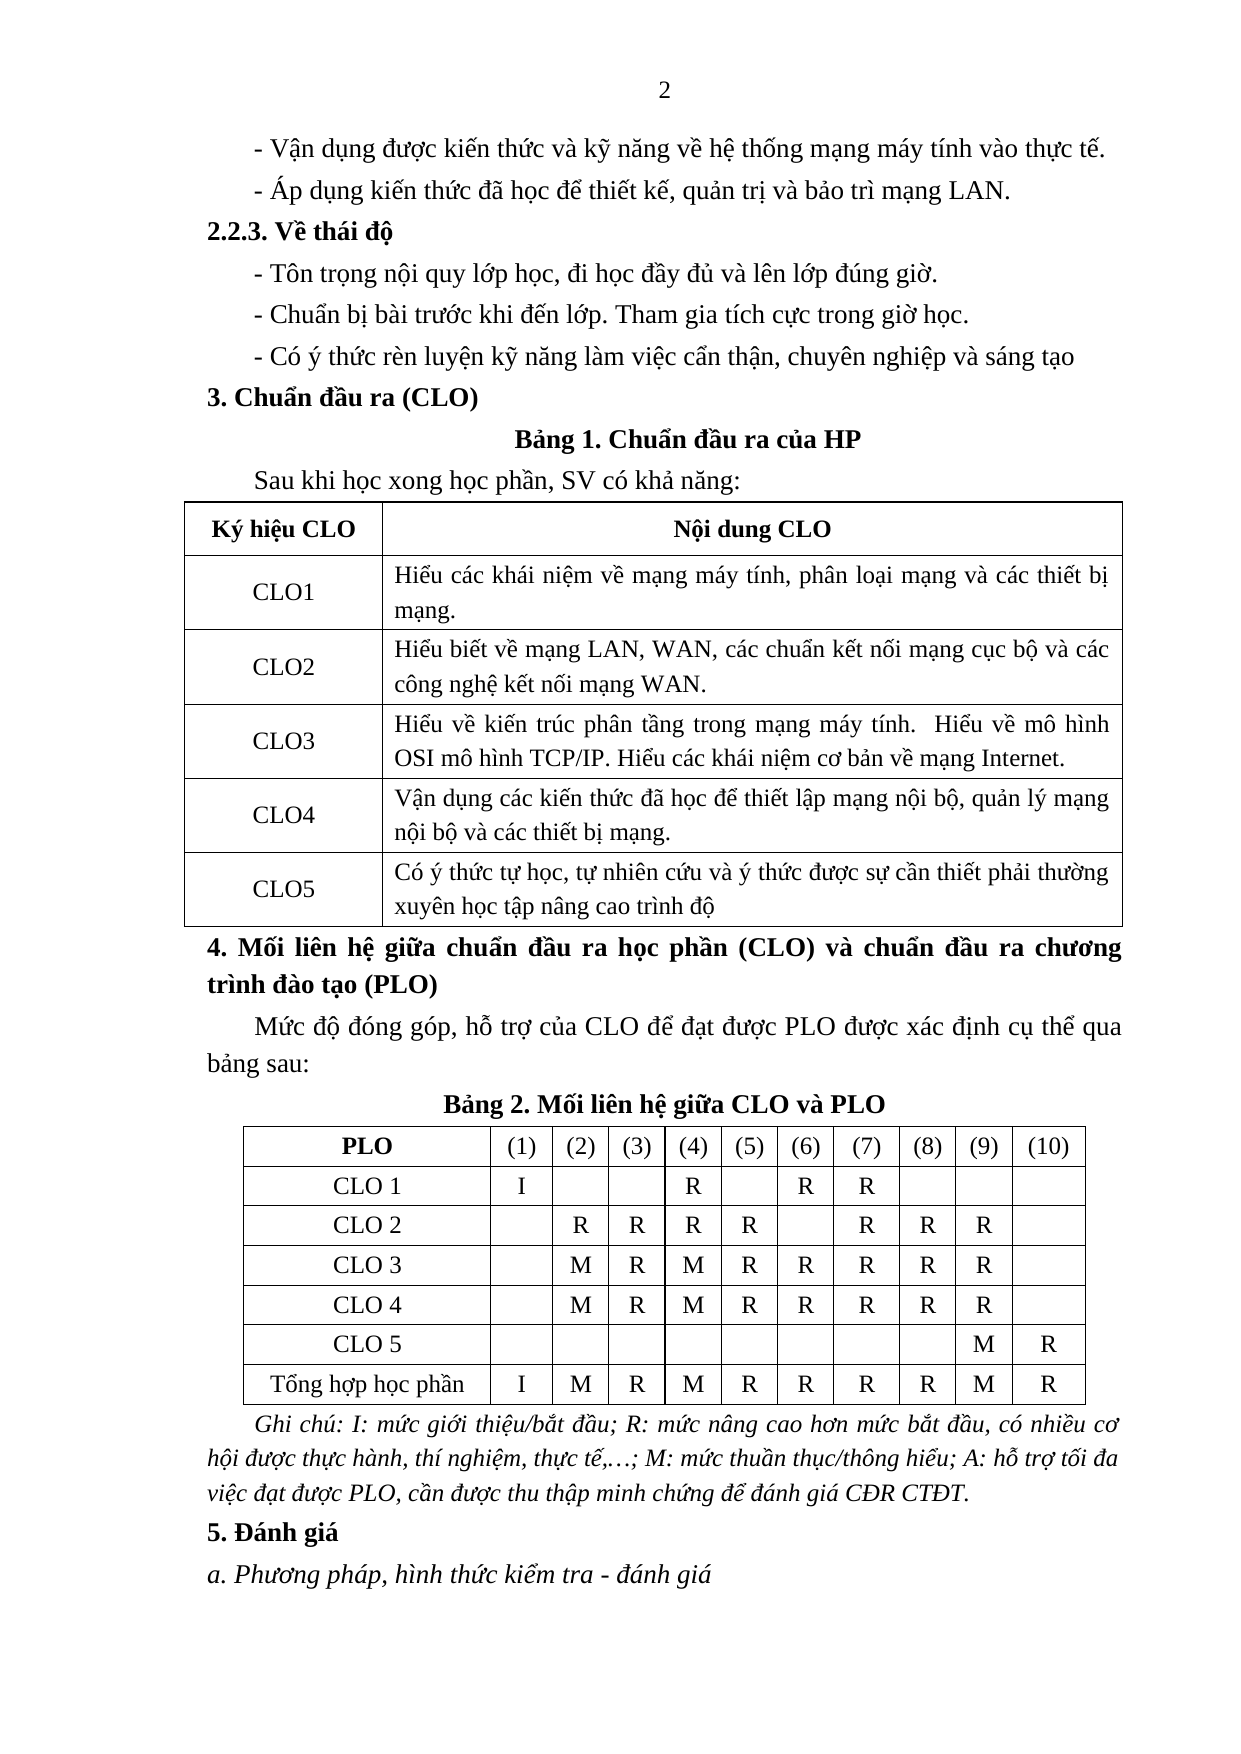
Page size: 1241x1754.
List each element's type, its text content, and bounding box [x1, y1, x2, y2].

table_header (1) [491, 1127, 552, 1166]
table_header Nội dung CLO [383, 503, 1122, 555]
table_cell CLO2 [185, 630, 382, 703]
table_cell M [553, 1246, 608, 1285]
text - Chuẩn bị bài trước khi đến lớp. Tham gia tích cực trong giờ học. [207, 298, 1122, 329]
table_cell R [900, 1365, 955, 1404]
table_cell CLO4 [185, 779, 382, 852]
table_cell R [609, 1286, 664, 1324]
text 4. Mối liên hệ giữa chuẩn đầu ra học phần (CLO) và chuẩn đầu ra chương trình đào tạo (PLO) [207, 931, 1122, 999]
table_cell R [956, 1206, 1012, 1245]
table_cell [722, 1325, 777, 1364]
table_cell [956, 1167, 1012, 1205]
table_header (7) [834, 1127, 899, 1166]
table_cell Có ý thức tự học, tự nhiên cứu và ý thức được sự cần thiết phải thường xuyên học tập nâng cao trình độ [383, 853, 1122, 926]
table_cell M [553, 1286, 608, 1324]
text 3. Chuẩn đầu ra (CLO) [207, 381, 1122, 412]
table_cell R [900, 1206, 955, 1245]
text Bảng 2. Mối liên hệ giữa CLO và PLO [207, 1089, 1122, 1120]
table_cell M [956, 1365, 1012, 1404]
table_cell M [553, 1365, 608, 1404]
table_header Ký hiệu CLO [185, 503, 382, 555]
table_cell [491, 1206, 552, 1245]
table_cell CLO1 [185, 556, 382, 629]
table_cell R [900, 1286, 955, 1324]
table_cell R [666, 1206, 721, 1245]
table_cell R [956, 1286, 1012, 1324]
table_cell R [834, 1365, 899, 1404]
table_cell M [956, 1325, 1012, 1364]
table_cell R [1013, 1325, 1085, 1364]
table_header (6) [778, 1127, 833, 1166]
table_cell [666, 1325, 721, 1364]
table_cell Hiểu biết về mạng LAN, WAN, các chuẩn kết nối mạng cục bộ và các công nghệ kết nối mạng WAN. [383, 630, 1122, 703]
table_cell R [778, 1286, 833, 1324]
table_cell [609, 1325, 664, 1364]
table_cell [900, 1167, 955, 1205]
table_cell CLO 2 [244, 1206, 490, 1245]
table_cell R [609, 1365, 664, 1404]
table_cell R [722, 1365, 777, 1404]
table_cell CLO 3 [244, 1246, 490, 1285]
table_cell [491, 1325, 552, 1364]
table_cell [834, 1325, 899, 1364]
text a. Phương pháp, hình thức kiểm tra - đánh giá [207, 1558, 1122, 1589]
table_cell R [1013, 1365, 1085, 1404]
table_cell R [956, 1246, 1012, 1285]
table_cell M [666, 1246, 721, 1285]
text - Áp dụng kiến thức đã học để thiết kế, quản trị và bảo trì mạng LAN. [207, 174, 1122, 205]
text Bảng 1. Chuẩn đầu ra của HP [254, 423, 1122, 454]
table_cell [1013, 1167, 1085, 1205]
table_cell [1013, 1286, 1085, 1324]
table_cell I [491, 1167, 552, 1205]
table_cell R [722, 1286, 777, 1324]
table_cell [778, 1325, 833, 1364]
table_cell CLO5 [185, 853, 382, 926]
table_cell R [778, 1365, 833, 1404]
table_cell R [900, 1246, 955, 1285]
table_cell R [834, 1206, 899, 1245]
text Ghi chú: I: mức giới thiệu/bắt đầu; R: mức nâng cao hơn mức bắt đầu, có nhiều cơ hội được thực hành, thí nghiệm, thực tế,…; M: mức thuần thục/thông hiểu; A: hỗ trợ tối đa việc đạt được PLO, cần được thu thập minh chứng để đánh giá CĐR CTĐT. [207, 1409, 1122, 1507]
table_cell [1013, 1246, 1085, 1285]
table_cell R [778, 1246, 833, 1285]
table_cell Hiểu các khái niệm về mạng máy tính, phân loại mạng và các thiết bị mạng. [383, 556, 1122, 629]
table_cell Vận dụng các kiến thức đã học để thiết lập mạng nội bộ, quản lý mạng nội bộ và các thiết bị mạng. [383, 779, 1122, 852]
table_cell [491, 1286, 552, 1324]
table_cell [1013, 1206, 1085, 1245]
table_cell R [609, 1206, 664, 1245]
table_cell R [834, 1246, 899, 1285]
table_cell R [666, 1167, 721, 1205]
text - Tôn trọng nội quy lớp học, đi học đầy đủ và lên lớp đúng giờ. [207, 257, 1122, 288]
table_cell I [491, 1365, 552, 1404]
table_cell R [722, 1206, 777, 1245]
table_cell [553, 1167, 608, 1205]
table_cell Hiểu về kiến trúc phân tầng trong mạng máy tính. Hiểu về mô hình OSI mô hình TCP/IP. Hiểu các khái niệm cơ bản về mạng Internet. [383, 705, 1122, 778]
text Sau khi học xong học phần, SV có khả năng: [254, 464, 1122, 495]
table_cell M [666, 1365, 721, 1404]
table_header (8) [900, 1127, 955, 1166]
table_header (4) [666, 1127, 721, 1166]
text 5. Đánh giá [207, 1517, 1122, 1548]
table_cell [722, 1167, 777, 1205]
table_cell [609, 1167, 664, 1205]
table_header PLO [244, 1127, 490, 1166]
text Mức độ đóng góp, hỗ trợ của CLO để đạt được PLO được xác định cụ thể qua bảng sau: [207, 1010, 1122, 1078]
table_cell M [666, 1286, 721, 1324]
table_cell CLO 5 [244, 1325, 490, 1364]
table_cell R [553, 1206, 608, 1245]
table_cell CLO 4 [244, 1286, 490, 1324]
table_header (9) [956, 1127, 1012, 1166]
table_cell [778, 1206, 833, 1245]
text - Vận dụng được kiến thức và kỹ năng về hệ thống mạng máy tính vào thực tế. [207, 132, 1122, 164]
table_header (5) [722, 1127, 777, 1166]
table_header (3) [609, 1127, 664, 1166]
table_cell R [834, 1167, 899, 1205]
text 2.2.3. Về thái độ [207, 215, 1122, 247]
table_cell CLO 1 [244, 1167, 490, 1205]
table_cell [900, 1325, 955, 1364]
table_cell R [834, 1286, 899, 1324]
table_header (10) [1013, 1127, 1085, 1166]
table_cell R [609, 1246, 664, 1285]
table_cell R [722, 1246, 777, 1285]
table_cell [553, 1325, 608, 1364]
table_cell Tổng hợp học phần [244, 1365, 490, 1404]
table_cell R [778, 1167, 833, 1205]
table_cell CLO3 [185, 705, 382, 778]
table_header (2) [553, 1127, 608, 1166]
table_cell [491, 1246, 552, 1285]
text - Có ý thức rèn luyện kỹ năng làm việc cẩn thận, chuyên nghiệp và sáng tạo [207, 340, 1122, 371]
